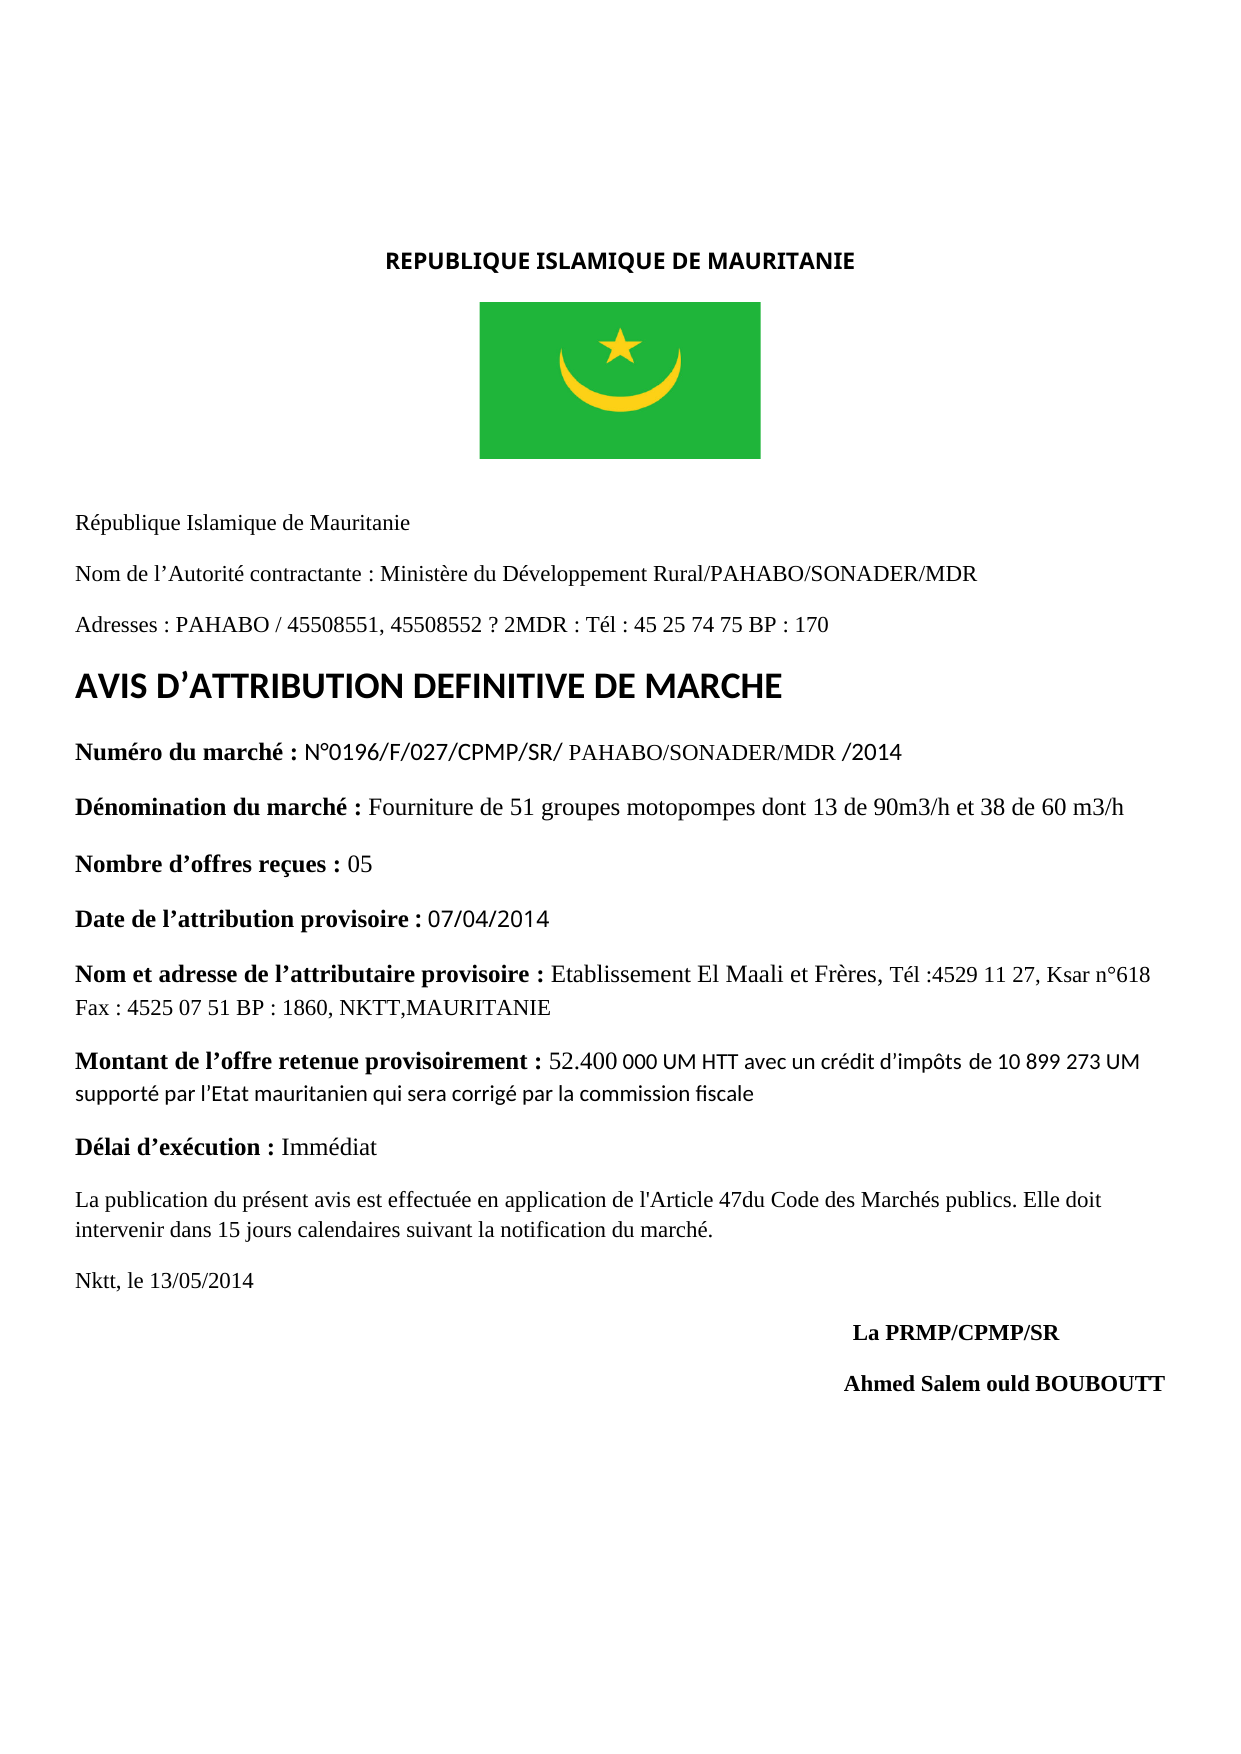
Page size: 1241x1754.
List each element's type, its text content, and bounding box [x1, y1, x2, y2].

text Délai d’exécution : Immédiat [75, 1132, 1165, 1161]
text Nktt, le 13/05/2014 [75, 1267, 1165, 1294]
text Nom et adresse de l’attributaire provisoire : Etablissement El Maali et Frères, Tél :4529 11 27, Ksar n°618 Fax : 4525 07 51 BP : 1860, NKTT,MAURITANIE [75, 959, 1165, 1021]
text La PRMP/CPMP/SR [75, 1318, 1165, 1345]
text Nom de l’Autorité contractante : Ministère du Développement Rural/PAHABO/SONADER/MDR [75, 560, 1165, 587]
text Montant de l’offre retenue provisoirement : 52.400 000 UM HTT avec un crédit d’impôts de 10 899 273 UM supporté par l’Etat mauritanien qui sera corrigé par la commission fiscale [75, 1046, 1165, 1107]
text Adresses : PAHABO / 45508551, 45508552 ? 2MDR : Tél : 45 25 74 75 BP : 170 [75, 611, 1165, 638]
text Nombre d’offres reçues : 05 [75, 849, 1165, 877]
text La publication du présent avis est effectuée en application de l'Article 47du Code des Marchés publics. Elle doit intervenir dans 15 jours calendaires suivant la notification du marché. [75, 1186, 1165, 1243]
picture [479, 302, 761, 459]
text Date de l’attribution provisoire : 07/04/2014 [75, 902, 1165, 934]
text Ahmed Salem ould BOUBOUTT [75, 1369, 1165, 1396]
text REPUBLIQUE ISLAMIQUE DE MAURITANIE [75, 245, 1165, 277]
text République Islamique de Mauritanie [75, 509, 1165, 536]
text Dénomination du marché : Fourniture de 51 groupes motopompes dont 13 de 90m3/h et 38 de 60 m3/h [75, 792, 1165, 821]
text Numéro du marché : N°0196/F/027/CPMP/SR/ PAHABO/SONADER/MDR /2014 [75, 736, 1165, 767]
text AVIS D’ATTRIBUTION DEFINITIVE DE MARCHE [75, 662, 1165, 708]
